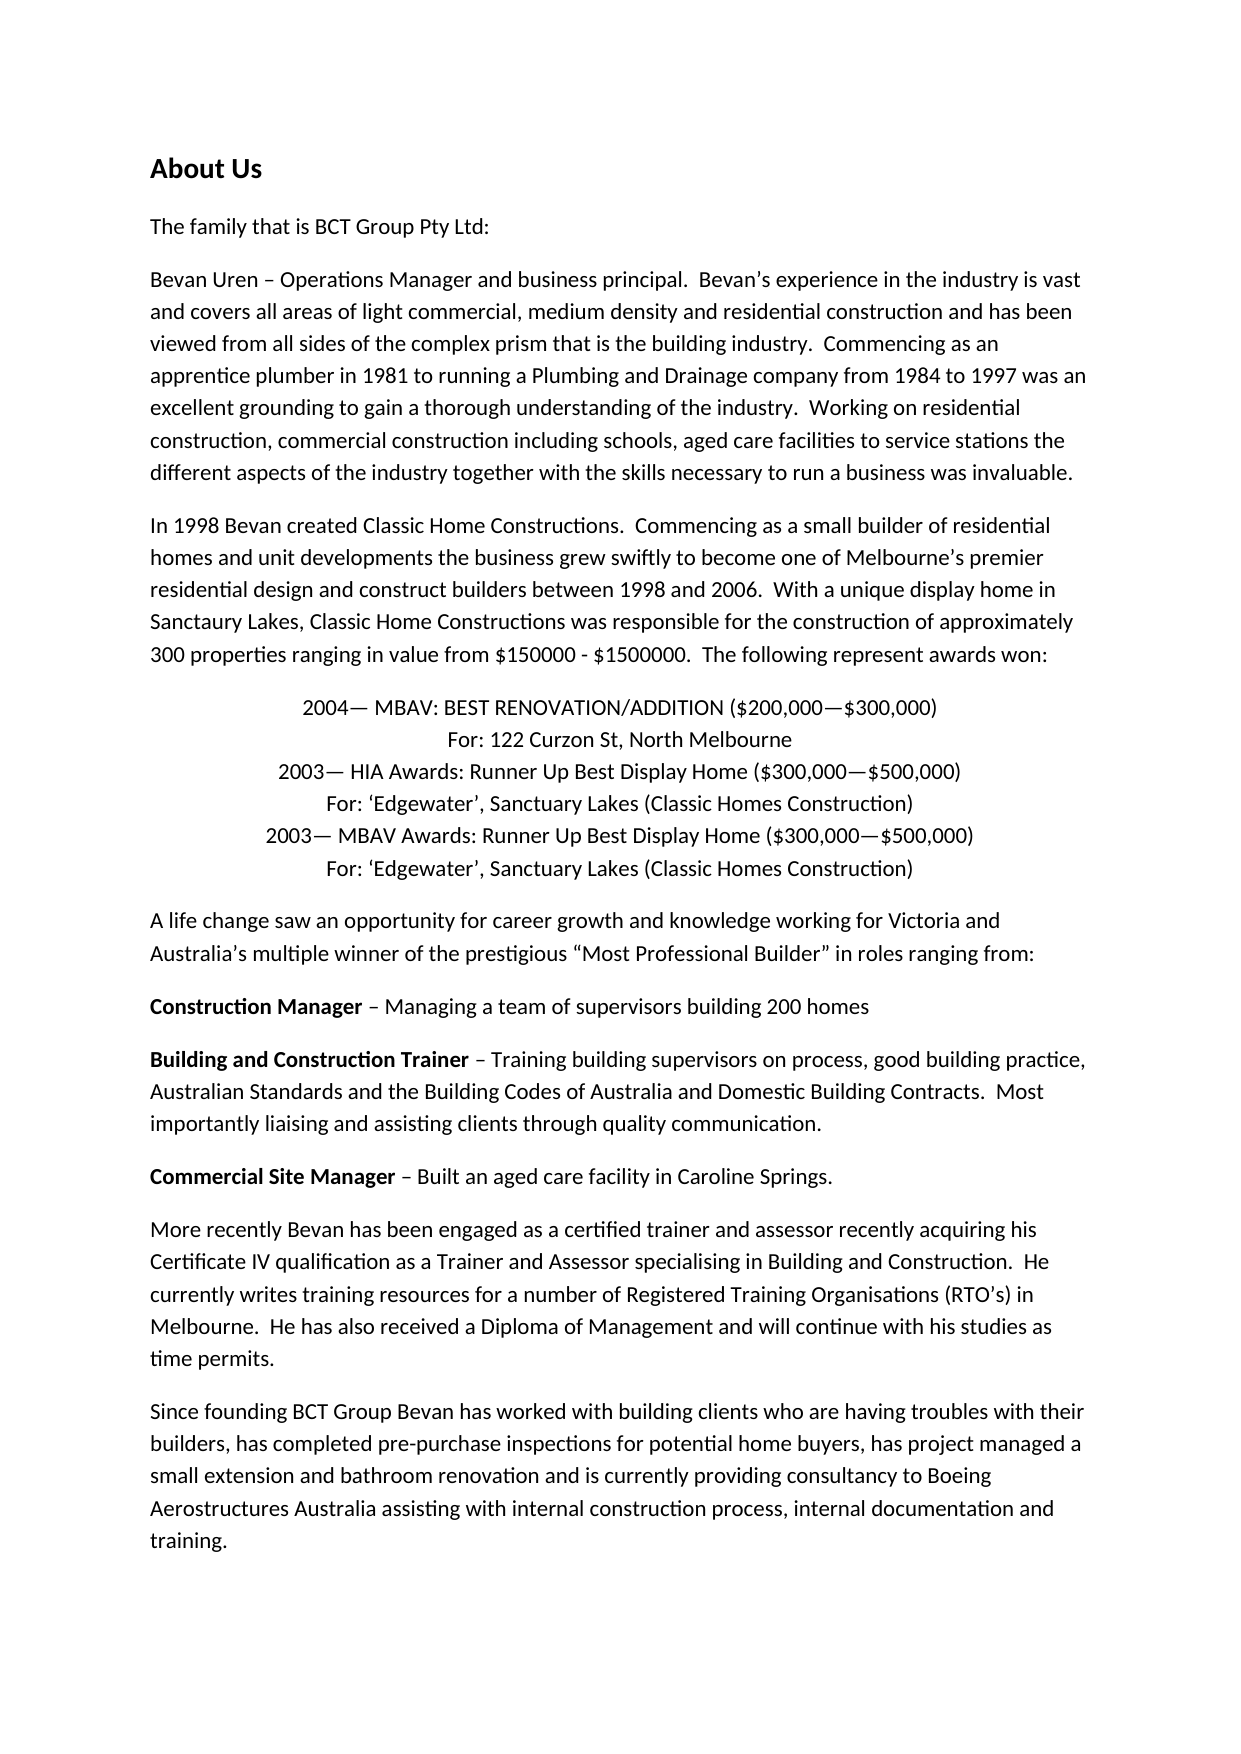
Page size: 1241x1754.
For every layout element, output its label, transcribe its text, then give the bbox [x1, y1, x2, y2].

text About Us [150, 150, 1090, 186]
text 2004— MBAV: BEST RENOVATION/ADDITION ($200,000—$300,000) For: 122 Curzon St, North Melbourne 2003— HIA Awards: Runner Up Best Display Home ($300,000—$500,000) For: ‘Edgewater’, Sanctuary Lakes (Classic Homes Construction) 2003— MBAV Awards: Runner Up Best Display Home ($300,000—$500,000) For: ‘Edgewater’, Sanctuary Lakes (Classic Homes Construction) [150, 693, 1090, 882]
text A life change saw an opportunity for career growth and knowledge working for Victoria and Australia’s multiple winner of the prestigious “Most Professional Builder” in roles ranging from: [150, 907, 1090, 967]
text More recently Bevan has been engaged as a certified trainer and assessor recently acquiring his Certificate IV qualification as a Trainer and Assessor specialising in Building and Construction. He currently writes training resources for a number of Registered Training Organisations (RTO’s) in Melbourne. He has also received a Diploma of Management and will continue with his studies as time permits. [150, 1215, 1090, 1372]
text Commercial Site Manager – Built an aged care facility in Caroline Springs. [150, 1162, 1090, 1190]
text Since founding BCT Group Bevan has worked with building clients who are having troubles with their builders, has completed pre-purchase inspections for potential home buyers, has project managed a small extension and bathroom renovation and is currently providing consultancy to Boeing Aerostructures Australia assisting with internal construction process, internal documentation and training. [150, 1397, 1090, 1554]
text In 1998 Bevan created Classic Home Constructions. Commencing as a small builder of residential homes and unit developments the business grew swiftly to become one of Melbourne’s premier residential design and construct builders between 1998 and 2006. With a unique display home in Sanctaury Lakes, Classic Home Constructions was responsible for the construction of approximately 300 properties ranging in value from $150000 - $1500000. The following represent awards won: [150, 511, 1090, 668]
text Building and Construction Trainer – Training building supervisors on process, good building practice, Australian Standards and the Building Codes of Australia and Domestic Building Contracts. Most importantly liaising and assisting clients through quality communication. [150, 1045, 1090, 1137]
text The family that is BCT Group Pty Ltd: [150, 212, 1090, 240]
text Construction Manager – Managing a team of supervisors building 200 homes [150, 992, 1090, 1020]
text Bevan Uren – Operations Manager and business principal. Bevan’s experience in the industry is vast and covers all areas of light commercial, medium density and residential construction and has been viewed from all sides of the complex prism that is the building industry. Commencing as an apprentice plumber in 1981 to running a Plumbing and Drainage company from 1984 to 1997 was an excellent grounding to gain a thorough understanding of the industry. Working on residential construction, commercial construction including schools, aged care facilities to service stations the different aspects of the industry together with the skills necessary to run a business was invaluable. [150, 265, 1090, 486]
